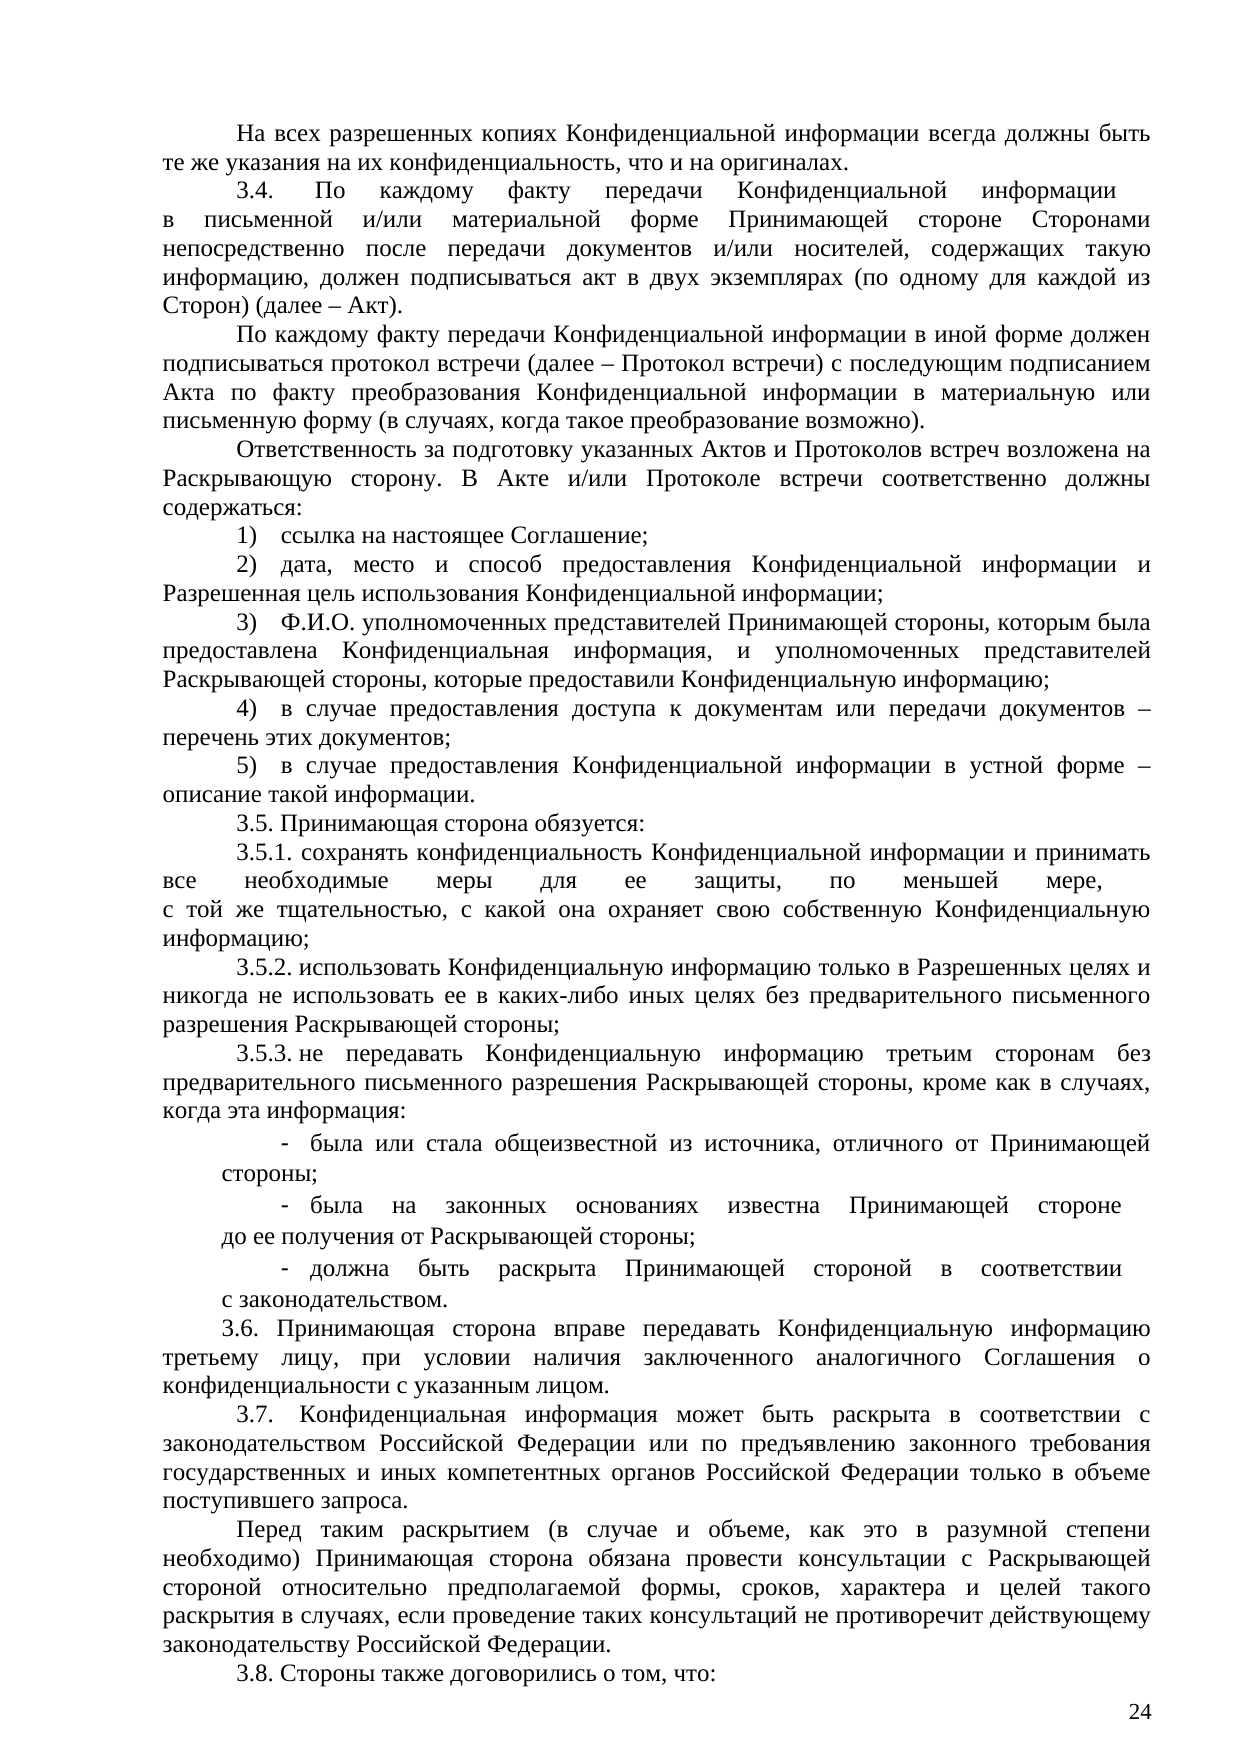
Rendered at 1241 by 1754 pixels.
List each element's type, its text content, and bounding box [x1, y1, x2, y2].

text 4) в случае предоставления доступа к документам или передачи документов – перечень этих документов; [162, 693, 1152, 751]
list была или стала общеизвестной из источника, отличного от Принимающей стороны; [221, 1124, 1152, 1187]
text 1) ссылка на настоящее Соглашение; [162, 521, 1152, 549]
text 3.4. По каждому факту передачи Конфиденциальной информации в письменной и/или материальной форме Принимающей стороне Сторонами непосредственно после передачи документов и/или носителей, содержащих такую информацию, должен подписываться акт в двух экземплярах (по одному для каждой из Сторон) (далее – Акт). [162, 176, 1152, 319]
text Ответственность за подготовку указанных Актов и Протоколов встреч возложена на Раскрывающую сторону. В Акте и/или Протоколе встречи соответственно должны содержаться: [162, 434, 1152, 521]
text 3) Ф.И.О. уполномоченных представителей Принимающей стороны, которым была предоставлена Конфиденциальная информация, и уполномоченных представителей Раскрывающей стороны, которые предоставили Конфиденциальную информацию; [162, 607, 1152, 693]
text На всех разрешенных копиях Конфиденциальной информации всегда должны быть те же указания на их конфиденциальность, что и на оригиналах. [162, 118, 1152, 176]
text 3.8. Стороны также договорились о том, что: [162, 1658, 1152, 1687]
text По каждому факту передачи Конфиденциальной информации в иной форме должен подписываться протокол встречи (далее – Протокол встречи) с последующим подписанием Акта по факту преобразования Конфиденциальной информации в материальную или письменную форму (в случаях, когда такое преобразование возможно). [162, 319, 1152, 434]
text 3.6. Принимающая сторона вправе передавать Конфиденциальную информацию третьему лицу, при условии наличия заключенного аналогичного Соглашения о конфиденциальности с указанным лицом. [162, 1313, 1152, 1399]
text 3.5.1. сохранять конфиденциальность Конфиденциальной информации и принимать все необходимые меры для ее защиты, по меньшей мере, с той же тщательностью, с какой она охраняет свою собственную Конфиденциальную информацию; [162, 837, 1152, 952]
list должна быть раскрыта Принимающей стороной в соответствии с законодательством. [221, 1250, 1152, 1313]
text 2) дата, место и способ предоставления Конфиденциальной информации и Разрешенная цель использования Конфиденциальной информации; [162, 549, 1152, 607]
text 3.7. Конфиденциальная информация может быть раскрыта в соответствии с законодательством Российской Федерации или по предъявлению законного требования государственных и иных компетентных органов Российской Федерации только в объеме поступившего запроса. [162, 1399, 1152, 1514]
text 5) в случае предоставления Конфиденциальной информации в устной форме – описание такой информации. [162, 751, 1152, 808]
list была на законных основаниях известна Принимающей стороне до ее получения от Раскрывающей стороны; [221, 1187, 1152, 1250]
text Перед таким раскрытием (в случае и объеме, как это в разумной степени необходимо) Принимающая сторона обязана провести консультации с Раскрывающей стороной относительно предполагаемой формы, сроков, характера и целей такого раскрытия в случаях, если проведение таких консультаций не противоречит действующему законодательству Российской Федерации. [162, 1514, 1152, 1658]
text 3.5.3. не передавать Конфиденциальную информацию третьим сторонам без предварительного письменного разрешения Раскрывающей стороны, кроме как в случаях, когда эта информация: [162, 1038, 1152, 1124]
text 3.5.2. использовать Конфиденциальную информацию только в Разрешенных целях и никогда не использовать ее в каких-либо иных целях без предварительного письменного разрешения Раскрывающей стороны; [162, 952, 1152, 1038]
text 3.5. Принимающая сторона обязуется: [162, 808, 1152, 837]
